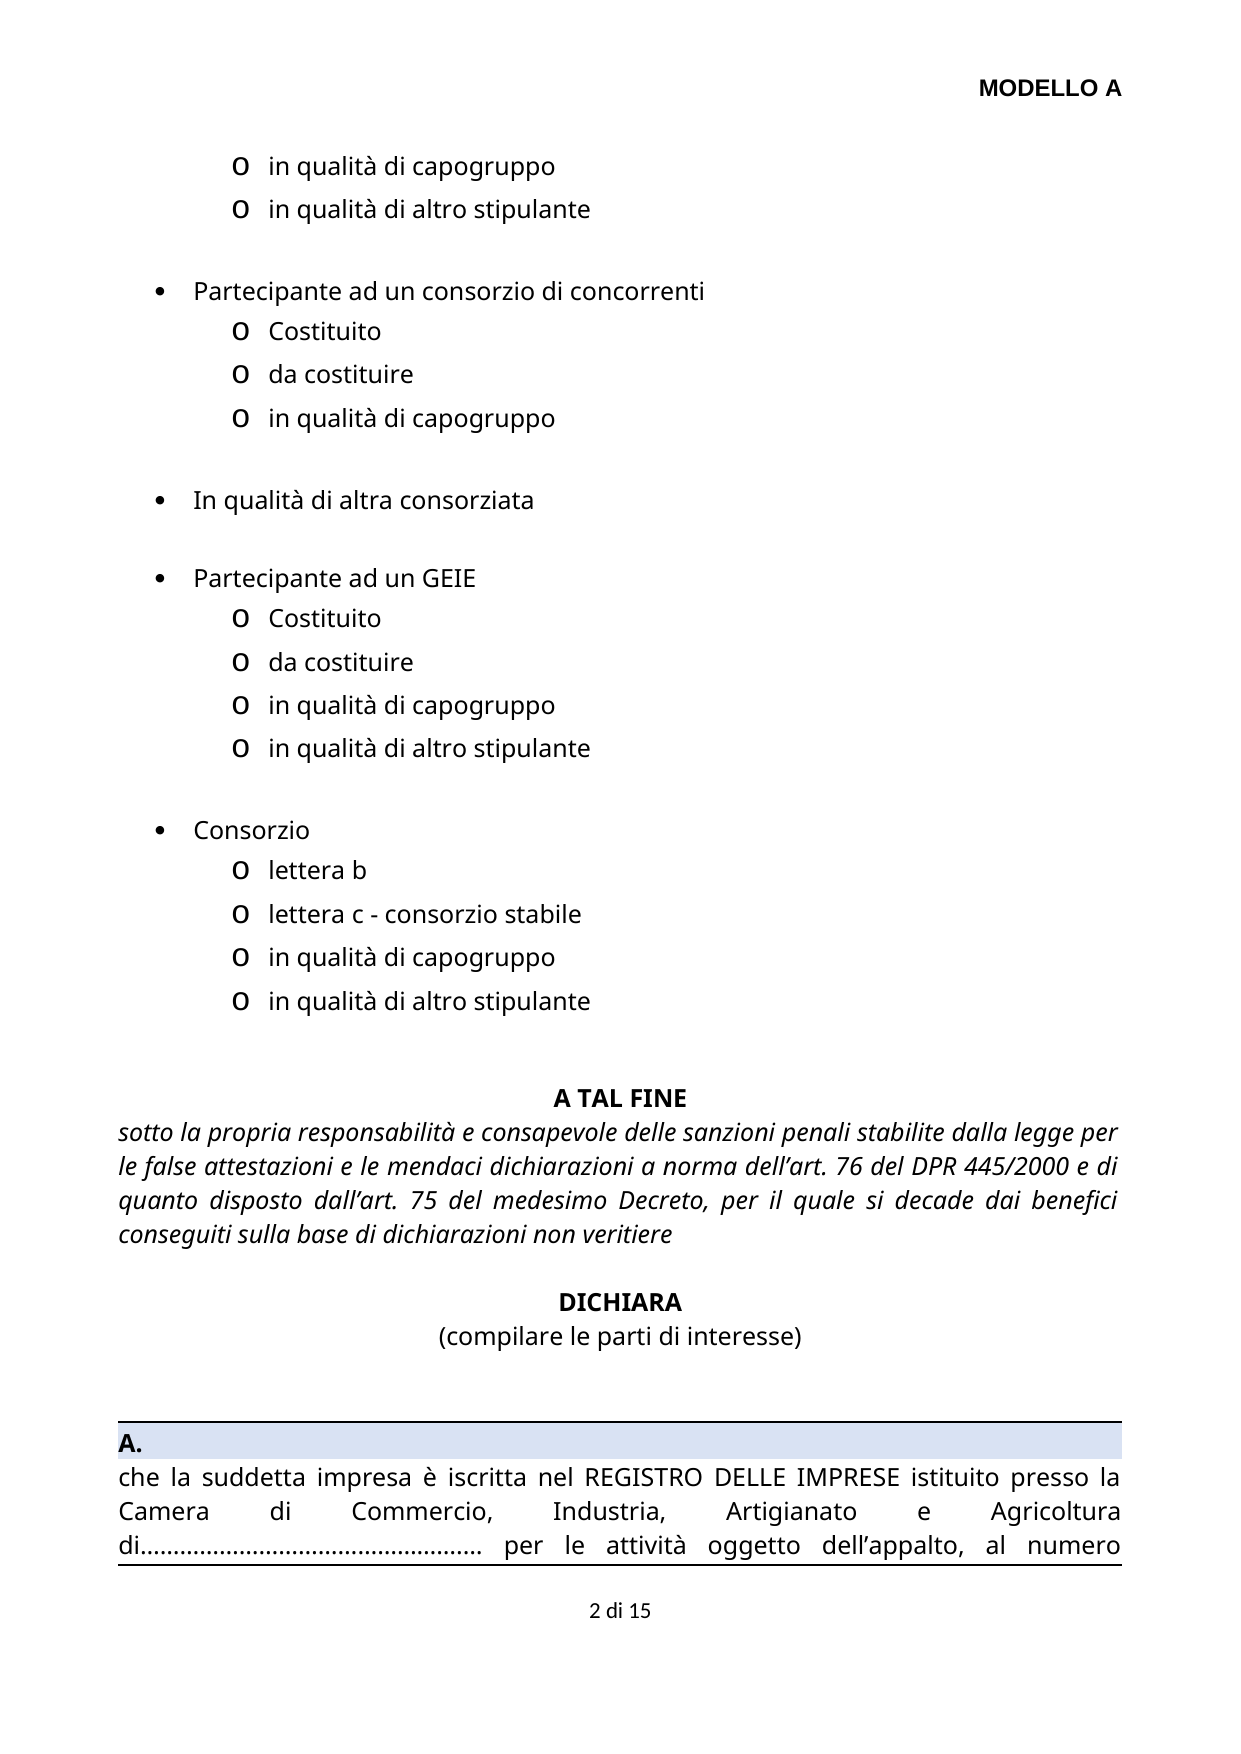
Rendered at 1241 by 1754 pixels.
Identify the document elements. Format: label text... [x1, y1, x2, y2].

list in qualità di altro stipulante [231, 730, 1122, 768]
list da costituire [231, 356, 1122, 394]
list In qualità di altra consorziata [156, 482, 1122, 516]
text (compilare le parti di interesse) [118, 1319, 1122, 1353]
list in qualità di capogruppo [231, 400, 1122, 437]
text A TAL FINE [118, 1081, 1122, 1114]
list Partecipante ad un GEIE [156, 561, 1122, 595]
list Consorzio [156, 813, 1122, 847]
list in qualità di altro stipulante [231, 191, 1122, 229]
text A. [118, 1423, 1122, 1459]
list in qualità di capogruppo [231, 939, 1122, 977]
list Partecipante ad un consorzio di concorrenti [156, 274, 1122, 308]
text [118, 1459, 1122, 1564]
list lettera b [231, 852, 1122, 890]
list in qualità di capogruppo [231, 687, 1122, 724]
list Costituito [231, 600, 1122, 638]
list in qualità di capogruppo [231, 148, 1122, 185]
list Costituito [231, 313, 1122, 351]
list da costituire [231, 643, 1122, 681]
list lettera c - consorzio stabile [231, 895, 1122, 933]
text DICHIARA [118, 1285, 1122, 1319]
text sotto la propria responsabilità e consapevole delle sanzioni penali stabilite dalla legge per le false attestazioni e le mendaci dichiarazioni a norma dell’art. 76 del DPR 445/2000 e di quanto disposto dall’art. 75 del medesimo Decreto, per il quale si decade dai benefici conseguiti sulla base di dichiarazioni non veritiere [118, 1114, 1122, 1251]
list in qualità di altro stipulante [231, 982, 1122, 1020]
